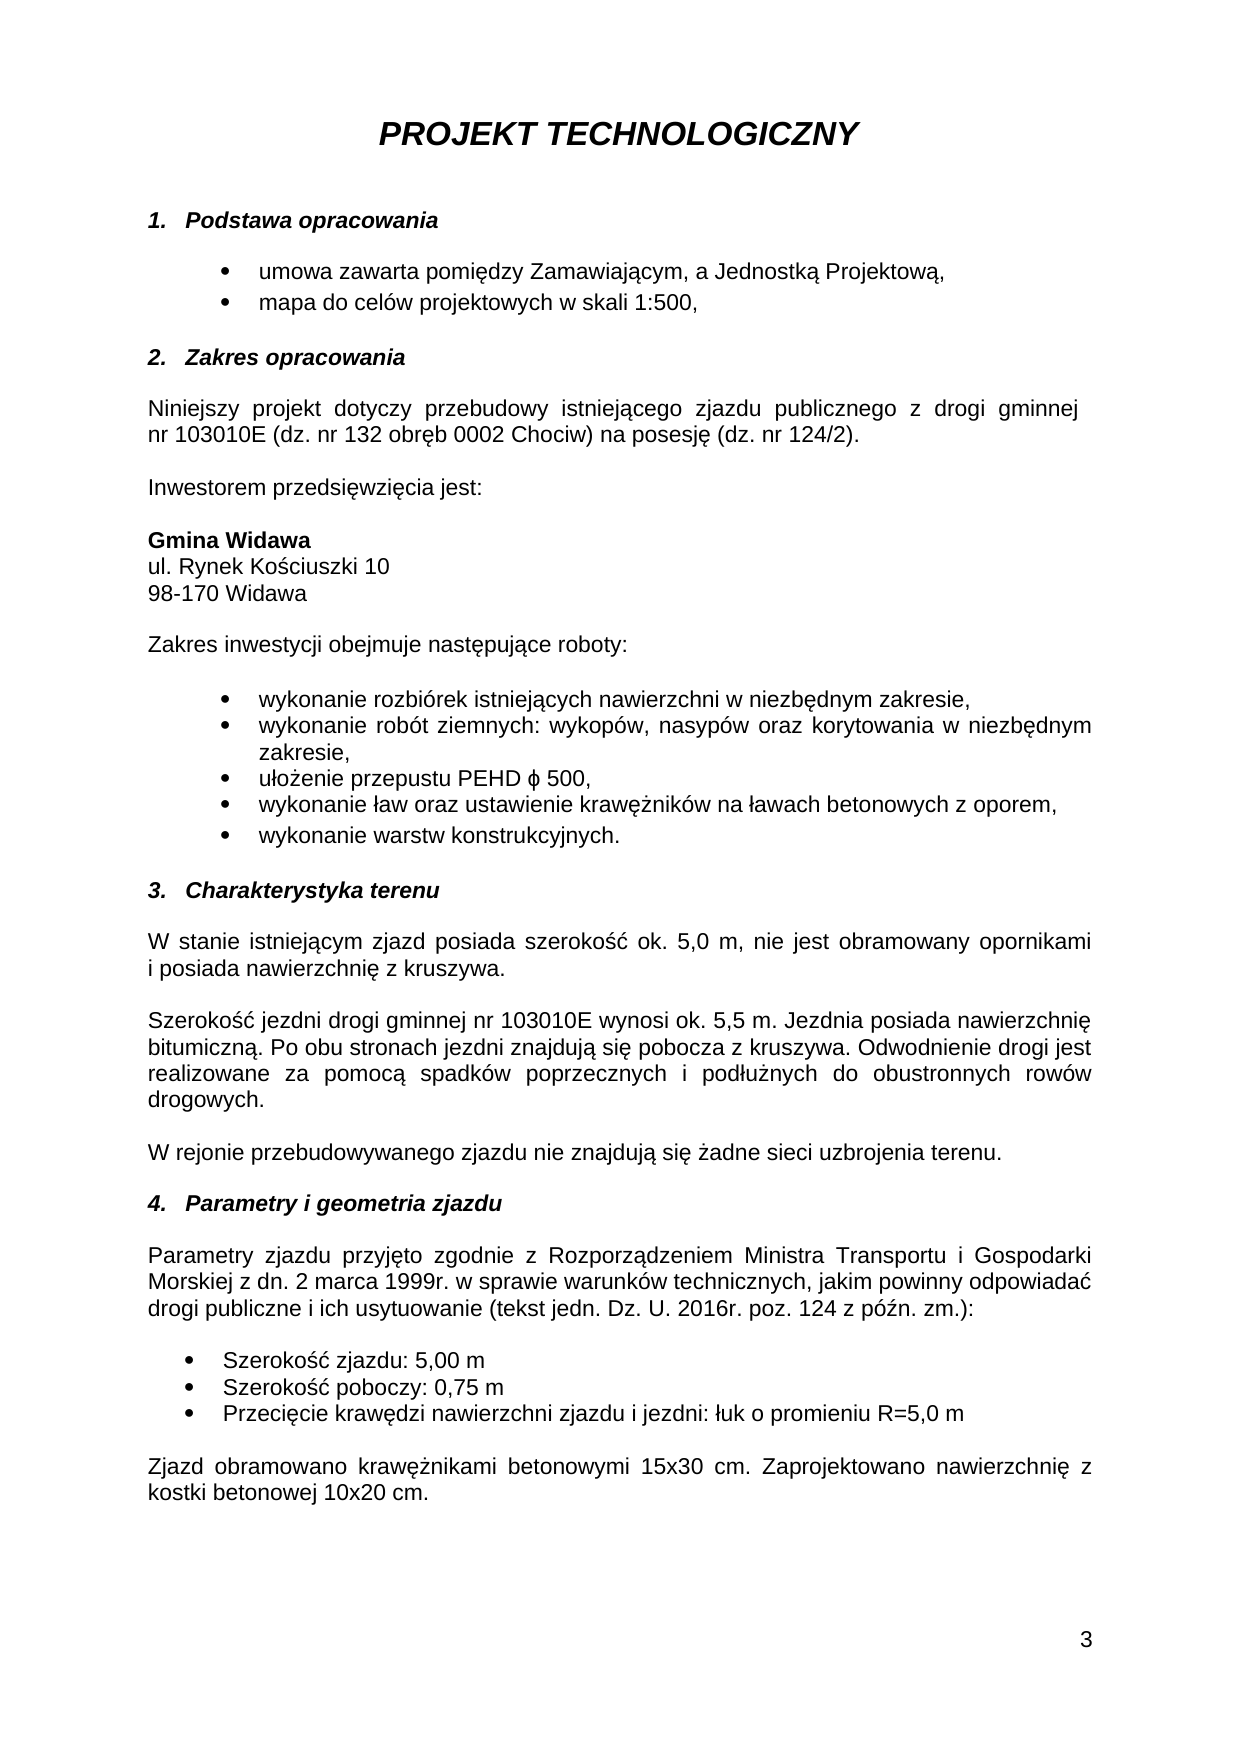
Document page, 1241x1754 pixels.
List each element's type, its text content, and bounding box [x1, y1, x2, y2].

text Gmina Widawa ul. Rynek Kościuszki 10 98-170 Widawa [148, 527, 1092, 606]
subtitle Zakres opracowania [148, 344, 1092, 370]
list wykonanie warstw konstrukcyjnych. [221, 822, 1092, 848]
list wykonanie rozbiórek istniejących nawierzchni w niezbędnym zakresie, [221, 686, 1092, 712]
text Zjazd obramowano krawężnikami betonowymi 15x30 cm. Zaprojektowano nawierzchnię z kostki betonowej 10x20 cm. [148, 1453, 1092, 1505]
list Przecięcie krawędzi nawierzchni zjazdu i jezdni: łuk o promieniu R=5,0 m [185, 1400, 1092, 1426]
text Inwestorem przedsięwzięcia jest: [148, 474, 1092, 500]
list umowa zawarta pomiędzy Zamawiającym, a Jednostką Projektową, [221, 258, 1092, 284]
text Parametry zjazdu przyjęto zgodnie z Rozporządzeniem Ministra Transportu i Gospodarki Morskiej z dn. 2 marca 1999r. w sprawie warunków technicznych, jakim powinny odpowiadać drogi publiczne i ich usytuowanie (tekst jedn. Dz. U. 2016r. poz. 124 z późn. zm.): [148, 1242, 1092, 1321]
subtitle Parametry i geometria zjazdu [148, 1190, 1092, 1217]
subtitle PROJEKT TECHNOLOGICZNY [148, 114, 1092, 152]
text Szerokość jezdni drogi gminnej nr 103010E wynosi ok. 5,5 m. Jezdnia posiada nawierzchnię bitumiczną. Po obu stronach jezdni znajdują się pobocza z kruszywa. Odwodnienie drogi jest realizowane za pomocą spadków poprzecznych i podłużnych do obustronnych rowów drogowych. [148, 1007, 1092, 1113]
text W rejonie przebudowywanego zjazdu nie znajdują się żadne sieci uzbrojenia terenu. [148, 1139, 1092, 1165]
text Zakres inwestycji obejmuje następujące roboty: [148, 631, 1093, 657]
list wykonanie ław oraz ustawienie krawężników na ławach betonowych z oporem, [221, 791, 1092, 818]
list Szerokość zjazdu: 5,00 m [185, 1347, 1092, 1373]
list wykonanie robót ziemnych: wykopów, nasypów oraz korytowania w niezbędnym zakresie, [221, 712, 1092, 765]
text Niniejszy projekt dotyczy przebudowy istniejącego zjazdu publicznego z drogi gminnej nr 103010E (dz. nr 132 obręb 0002 Chociw) na posesję (dz. nr 124/2). [148, 395, 1092, 448]
list mapa do celów projektowych w skali 1:500, [221, 288, 1092, 315]
subtitle Podstawa opracowania [148, 207, 1092, 233]
list ułożenie przepustu PEHD ϕ 500, [221, 765, 1092, 791]
subtitle Charakterystyka terenu [148, 877, 1092, 903]
text W stanie istniejącym zjazd posiada szerokość ok. 5,0 m, nie jest obramowany opornikami i posiada nawierzchnię z kruszywa. [148, 928, 1092, 981]
list Szerokość poboczy: 0,75 m [185, 1373, 1092, 1400]
